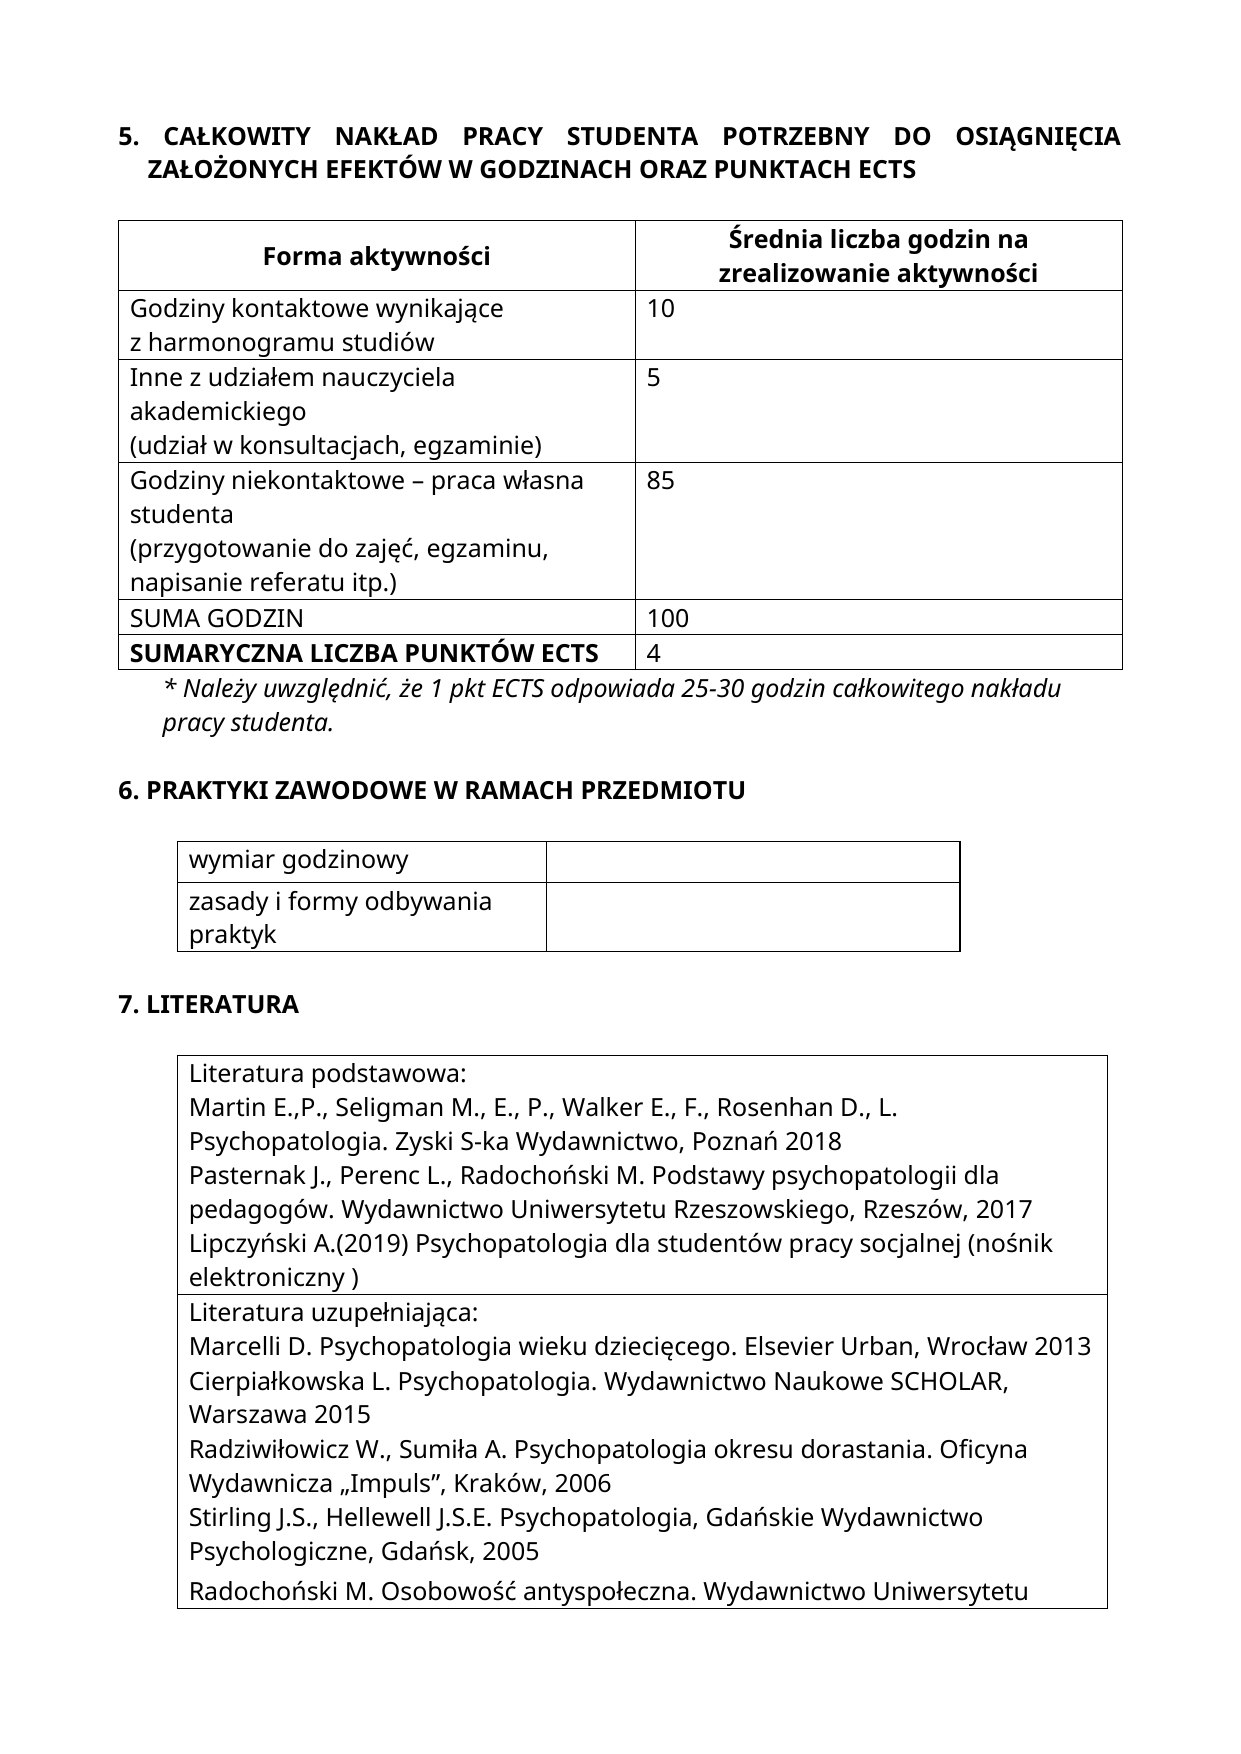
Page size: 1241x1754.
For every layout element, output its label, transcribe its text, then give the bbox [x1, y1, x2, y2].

table_header Literatura podstawowa: Martin E.,P., Seligman M., E., P., Walker E., F., Rosenhan D., L. Psychopatologia. Zyski S-ka Wydawnictwo, Poznań 2018 Pasternak J., Perenc L., Radochoński M. Podstawy psychopatologii dla pedagogów. Wydawnictwo Uniwersytetu Rzeszowskiego, Rzeszów, 2017 Lipczyński A.(2019) Psychopatologia dla studentów pracy socjalnej (nośnik elektroniczny ) [178, 1056, 1107, 1294]
text * Należy uwzględnić, że 1 pkt ECTS odpowiada 25-30 godzin całkowitego nakładu pracy studenta. [162, 670, 1122, 738]
table_cell Godziny niekontaktowe – praca własna studenta (przygotowanie do zajęć, egzaminu, napisanie referatu itp.) [119, 463, 635, 599]
table_cell zasady i formy odbywania praktyk [178, 883, 546, 951]
table_cell Godziny kontaktowe wynikające z harmonogramu studiów [119, 291, 635, 359]
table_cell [178, 1295, 1107, 1608]
table_cell SUMA GODZIN [119, 600, 635, 634]
table_header Średnia liczba godzin na zrealizowanie aktywności [636, 221, 1122, 289]
table_cell 4 [636, 635, 1122, 669]
table_cell 100 [636, 600, 1122, 634]
table_cell Inne z udziałem nauczyciela akademickiego (udział w konsultacjach, egzaminie) [119, 360, 635, 462]
table_header [547, 842, 959, 882]
table_cell 10 [636, 291, 1122, 359]
table_cell 85 [636, 463, 1122, 599]
text 7. LITERATURA [118, 986, 1122, 1020]
table_cell 5 [636, 360, 1122, 462]
table_header wymiar godzinowy [178, 842, 546, 882]
table_header Forma aktywności [119, 221, 635, 289]
table_cell [547, 883, 959, 951]
text 6. PRAKTYKI ZAWODOWE W RAMACH PRZEDMIOTU [118, 773, 1122, 807]
text 5. CAŁKOWITY NAKŁAD PRACY STUDENTA POTRZEBNY DO OSIĄGNIĘCIA ZAŁOŻONYCH EFEKTÓW W GODZINACH ORAZ PUNKTACH ECTS [118, 118, 1122, 186]
table_cell SUMARYCZNA LICZBA PUNKTÓW ECTS [119, 635, 635, 669]
